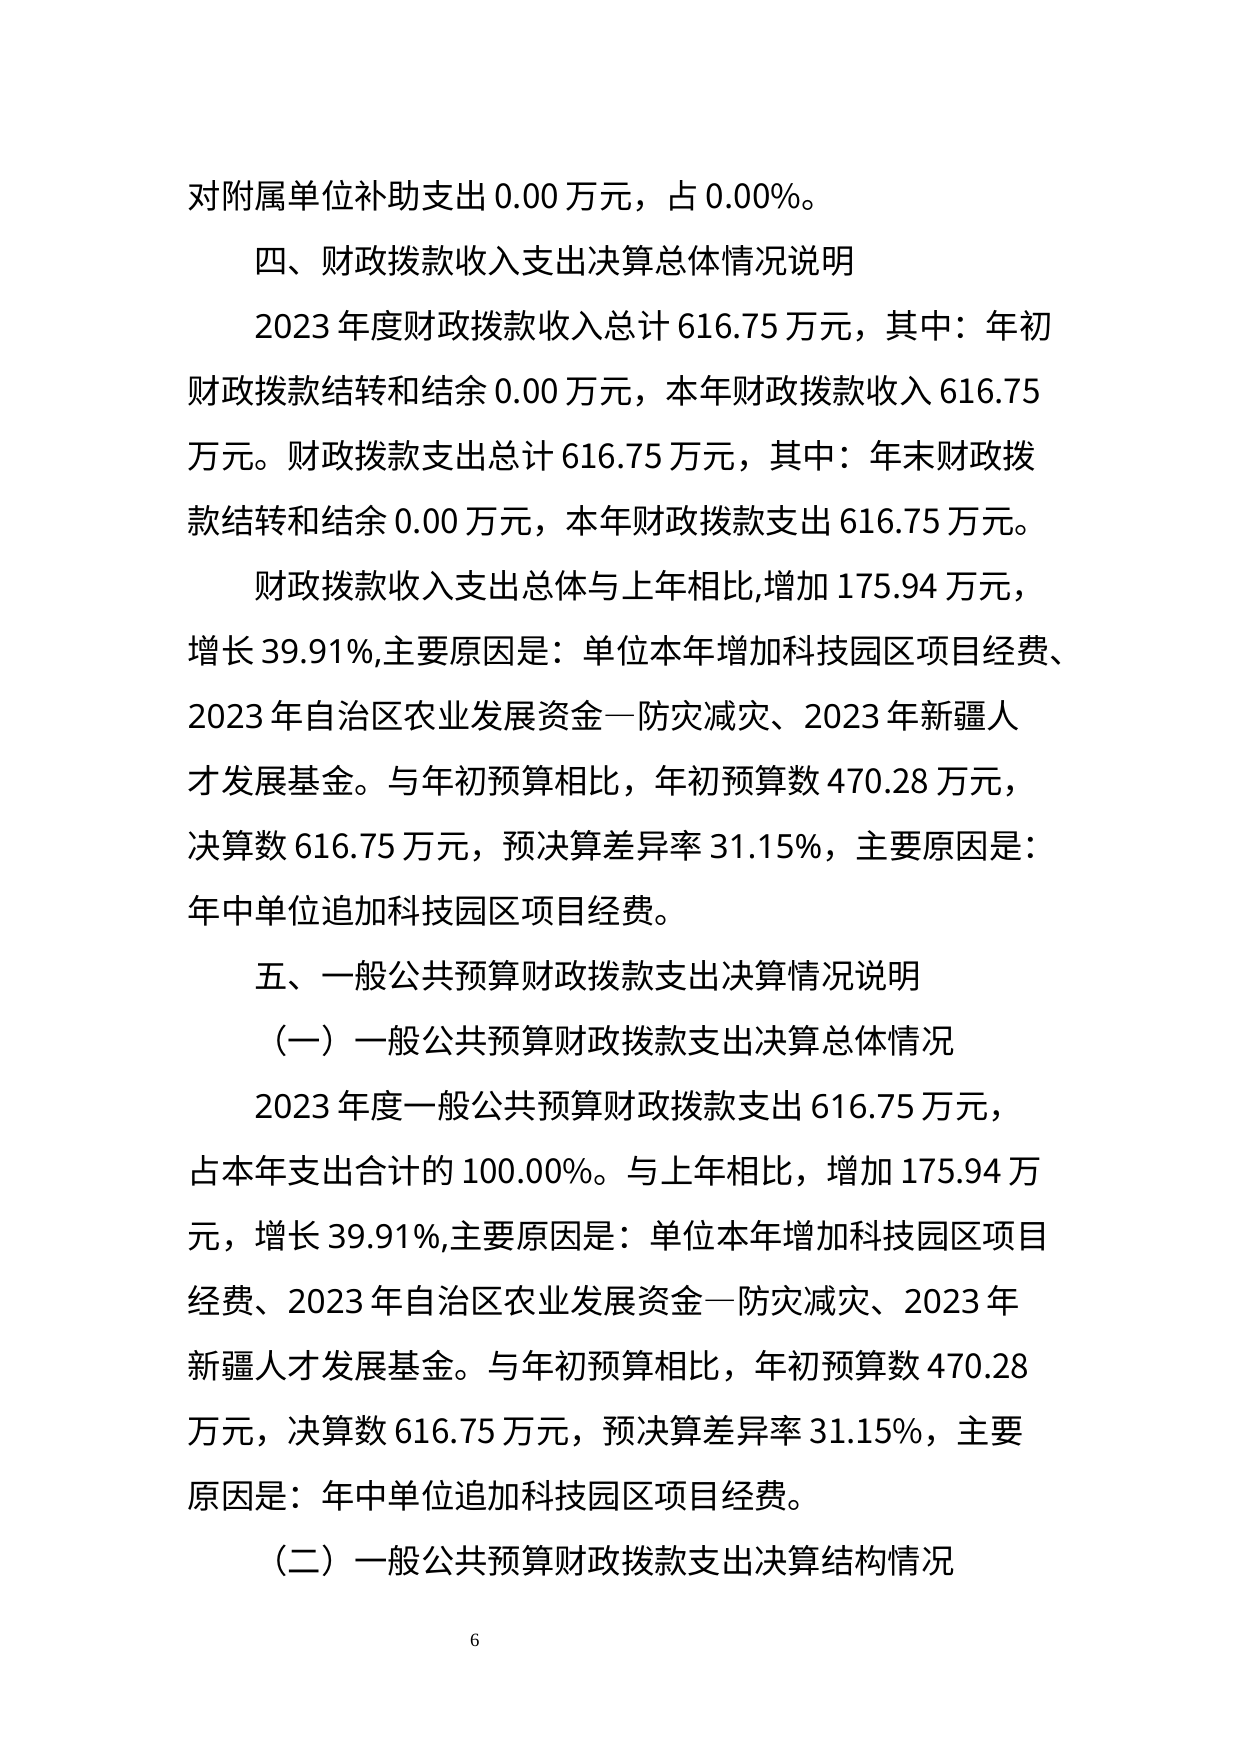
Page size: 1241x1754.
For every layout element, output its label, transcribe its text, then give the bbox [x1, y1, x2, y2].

text 2023年度一般公共预算财政拨款支出616.75万元，占本年支出合计的100.00%。与上年相比，增加175.94万元，增长39.91%,主要原因是：单位本年增加科技园区项目经费、2023年自治区农业发展资金—防灾减灾、2023年新疆人才发展基金。与年初预算相比，年初预算数470.28万元，决算数616.75万元，预决算差异率31.15%，主要原因是：年中单位追加科技园区项目经费。 [187, 1072, 1053, 1527]
text 四、财政拨款收入支出决算总体情况说明 [187, 227, 1053, 292]
text 2023年度财政拨款收入总计616.75万元，其中：年初财政拨款结转和结余0.00万元，本年财政拨款收入616.75万元。财政拨款支出总计616.75万元，其中：年末财政拨款结转和结余0.00万元，本年财政拨款支出616.75万元。 [187, 292, 1053, 552]
text 五、一般公共预算财政拨款支出决算情况说明 [187, 942, 1053, 1007]
text 财政拨款收入支出总体与上年相比,增加175.94万元，增长39.91%,主要原因是：单位本年增加科技园区项目经费、2023年自治区农业发展资金—防灾减灾、2023年新疆人才发展基金。与年初预算相比，年初预算数470.28万元，决算数616.75万元，预决算差异率31.15%，主要原因是：年中单位追加科技园区项目经费。 [187, 552, 1053, 942]
text （一）一般公共预算财政拨款支出决算总体情况 [187, 1007, 1053, 1072]
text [187, 162, 1053, 227]
list 一般公共预算财政拨款支出决算结构情况 [187, 1527, 1053, 1592]
